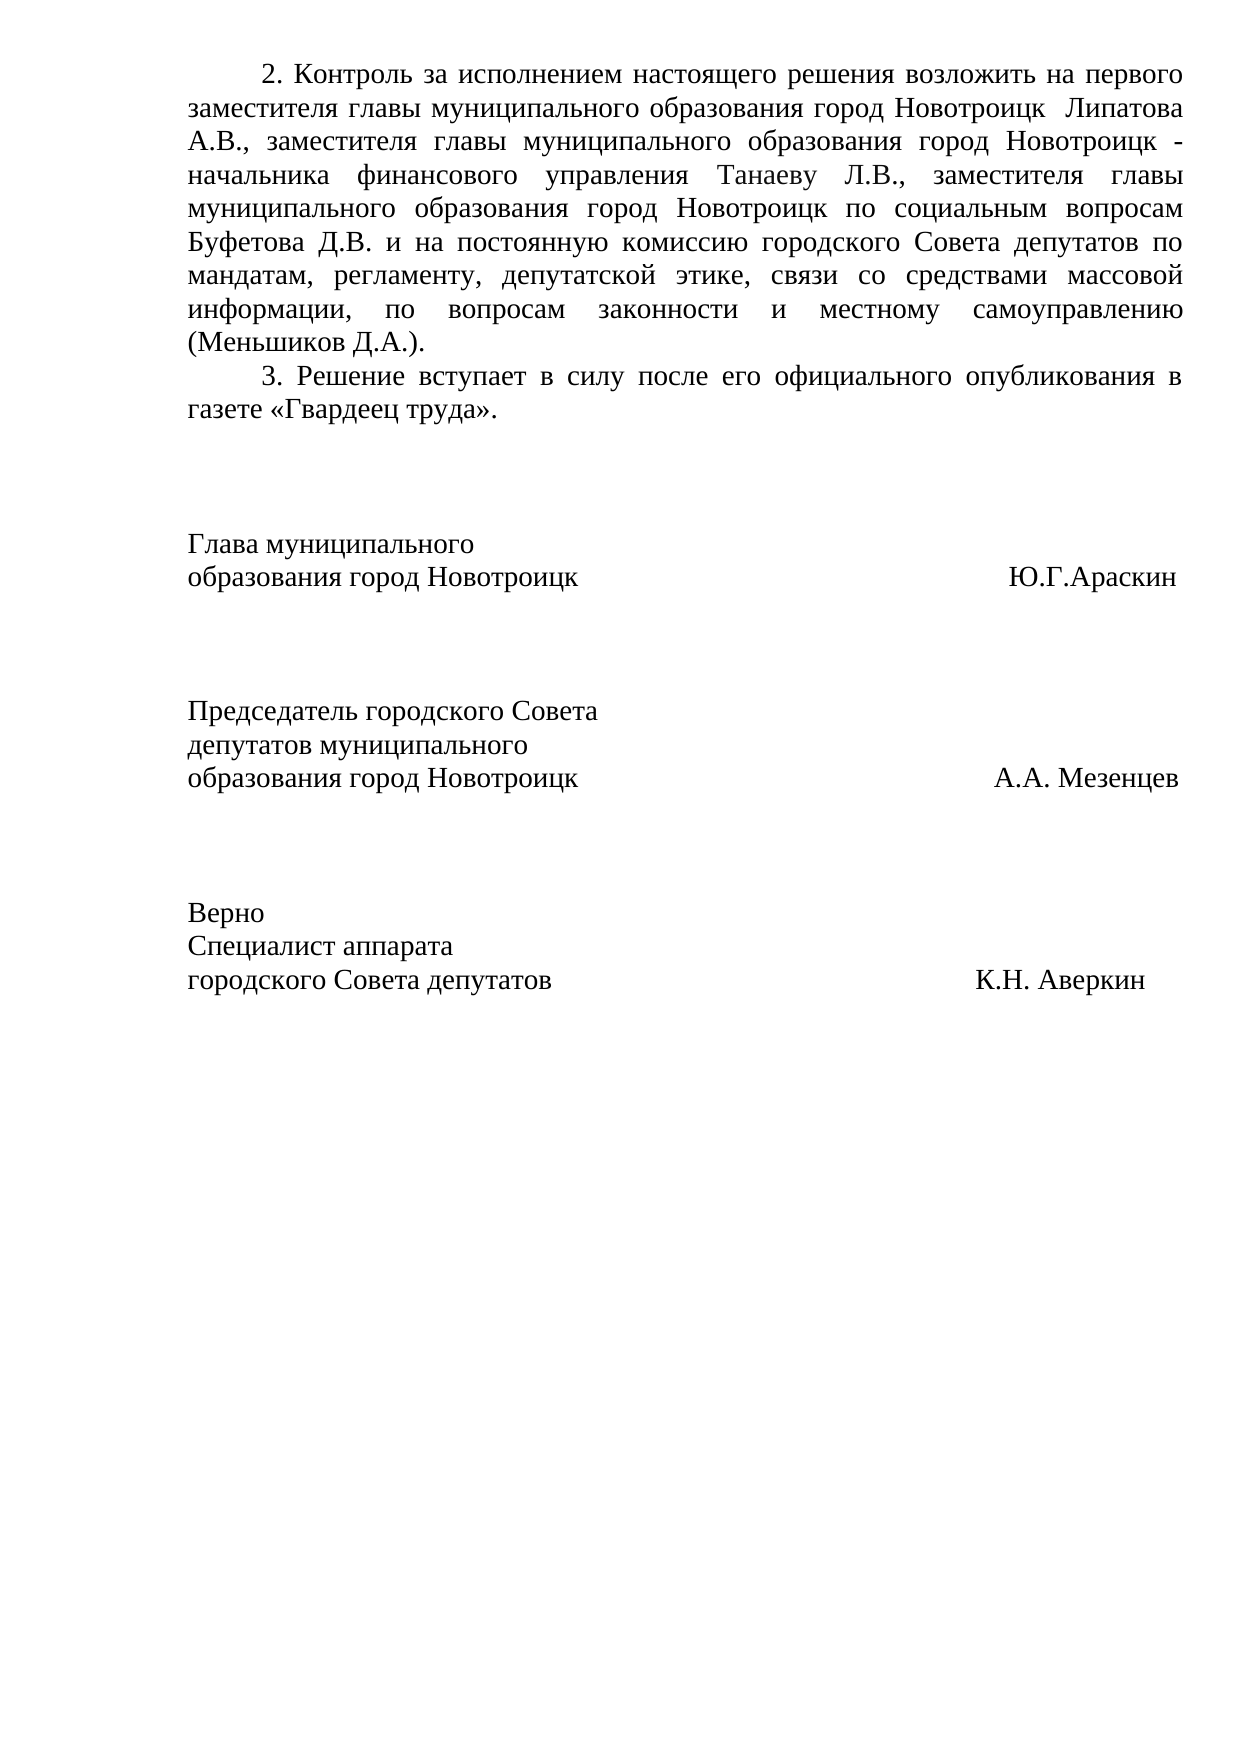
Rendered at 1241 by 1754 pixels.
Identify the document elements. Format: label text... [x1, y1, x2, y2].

text городского Совета депутатов К.Н. Аверкин [187, 962, 1184, 995]
text образования город Новотроицк Ю.Г.Араскин [187, 559, 1184, 593]
text Глава муниципального [187, 526, 1184, 559]
text 3. Решение вступает в силу после его официального опубликования в газете «Гвардеец труда». [187, 358, 1184, 425]
text 2. Контроль за исполнением настоящего решения возложить на первого заместителя главы муниципального образования город Новотроицк Липатова А.В., заместителя главы муниципального образования город Новотроицк - начальника финансового управления Танаеву Л.В., заместителя главы муниципального образования город Новотроицк по социальным вопросам Буфетова Д.В. и на постоянную комиссию городского Совета депутатов по мандатам, регламенту, депутатской этике, связи со средствами массовой информации, по вопросам законности и местному самоуправлению (Меньшиков Д.А.). [187, 56, 1184, 358]
text Специалист аппарата [187, 928, 1184, 962]
text депутатов муниципального [187, 727, 1184, 761]
text Председатель городского Совета [187, 693, 1184, 727]
text образования город Новотроицк А.А. Мезенцев [187, 761, 1184, 794]
text Верно [187, 895, 1184, 928]
